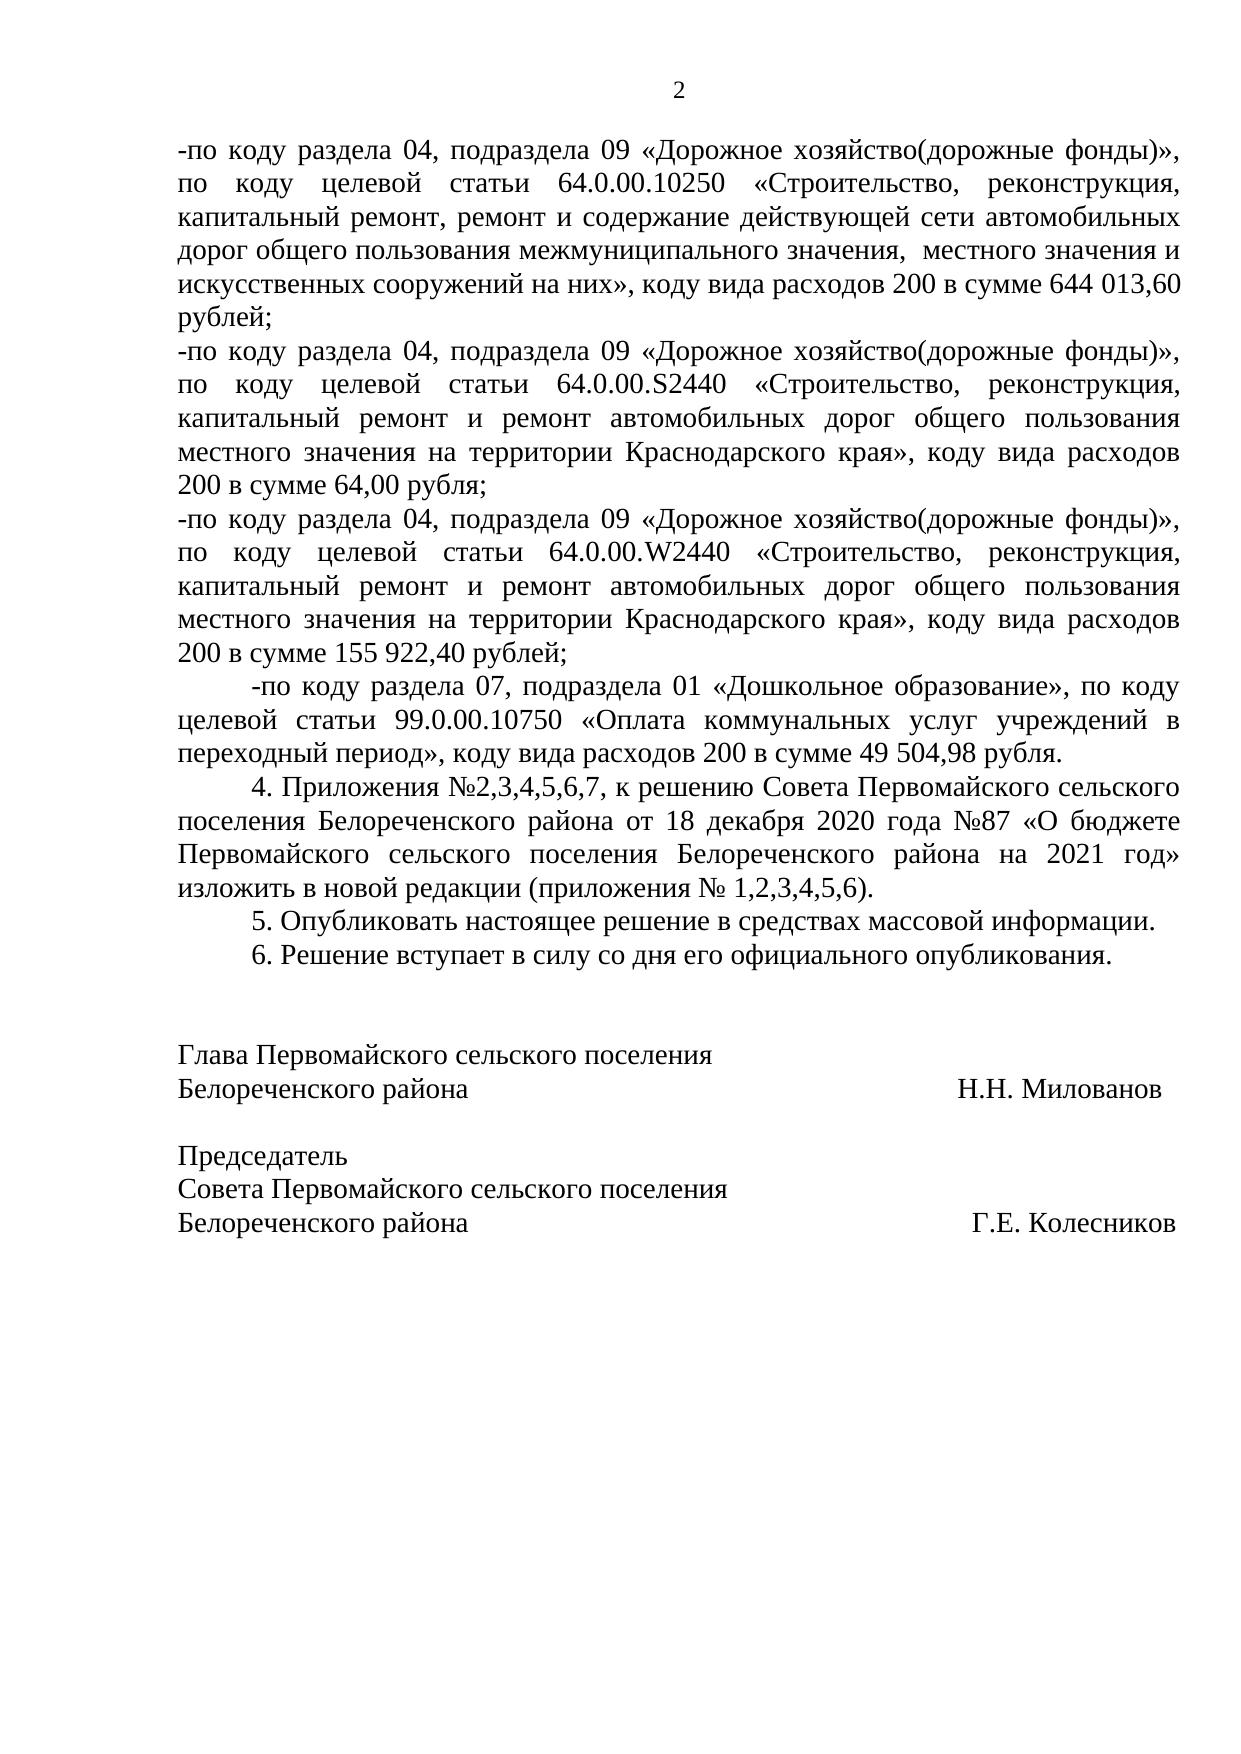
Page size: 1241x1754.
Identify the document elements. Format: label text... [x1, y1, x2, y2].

text -по коду раздела 07, подраздела 01 «Дошкольное образование», по коду целевой статьи 99.0.00.10750 «Оплата коммунальных услуг учреждений в переходный период», коду вида расходов 200 в сумме 49 504,98 рубля. [177, 668, 1181, 769]
text Белореченского района Н.Н. Милованов [177, 1071, 1181, 1104]
text 4. Приложения №2,3,4,5,6,7, к решению Совета Первомайского сельского поселения Белореченского района от 18 декабря 2020 года №87 «О бюджете Первомайского сельского поселения Белореченского района на 2021 год» изложить в новой редакции (приложения № 1,2,3,4,5,6). [177, 769, 1181, 903]
text Председатель [177, 1138, 1181, 1172]
text Глава Первомайского сельского поселения [177, 1037, 1181, 1071]
text Белореченского района Г.Е. Колесников [177, 1205, 1181, 1239]
text -по коду раздела 04, подраздела 09 «Дорожное хозяйство(дорожные фонды)», по коду целевой статьи 64.0.00.10250 «Строительство, реконструкция, капитальный ремонт, ремонт и содержание действующей сети автомобильных дорог общего пользования межмуниципального значения, местного значения и искусственных сооружений на них», коду вида расходов 200 в сумме 644 013,60 рублей; [177, 132, 1181, 333]
text 5. Опубликовать настоящее решение в средствах массовой информации. [177, 903, 1181, 937]
text Совета Первомайского сельского поселения [177, 1172, 1181, 1205]
text -по коду раздела 04, подраздела 09 «Дорожное хозяйство(дорожные фонды)», по коду целевой статьи 64.0.00.S2440 «Строительство, реконструкция, капитальный ремонт и ремонт автомобильных дорог общего пользования местного значения на территории Краснодарского края», коду вида расходов 200 в сумме 64,00 рубля; [177, 333, 1181, 501]
text -по коду раздела 04, подраздела 09 «Дорожное хозяйство(дорожные фонды)», по коду целевой статьи 64.0.00.W2440 «Строительство, реконструкция, капитальный ремонт и ремонт автомобильных дорог общего пользования местного значения на территории Краснодарского края», коду вида расходов 200 в сумме 155 922,40 рублей; [177, 501, 1181, 668]
text 6. Решение вступает в силу со дня его официального опубликования. [177, 937, 1181, 970]
